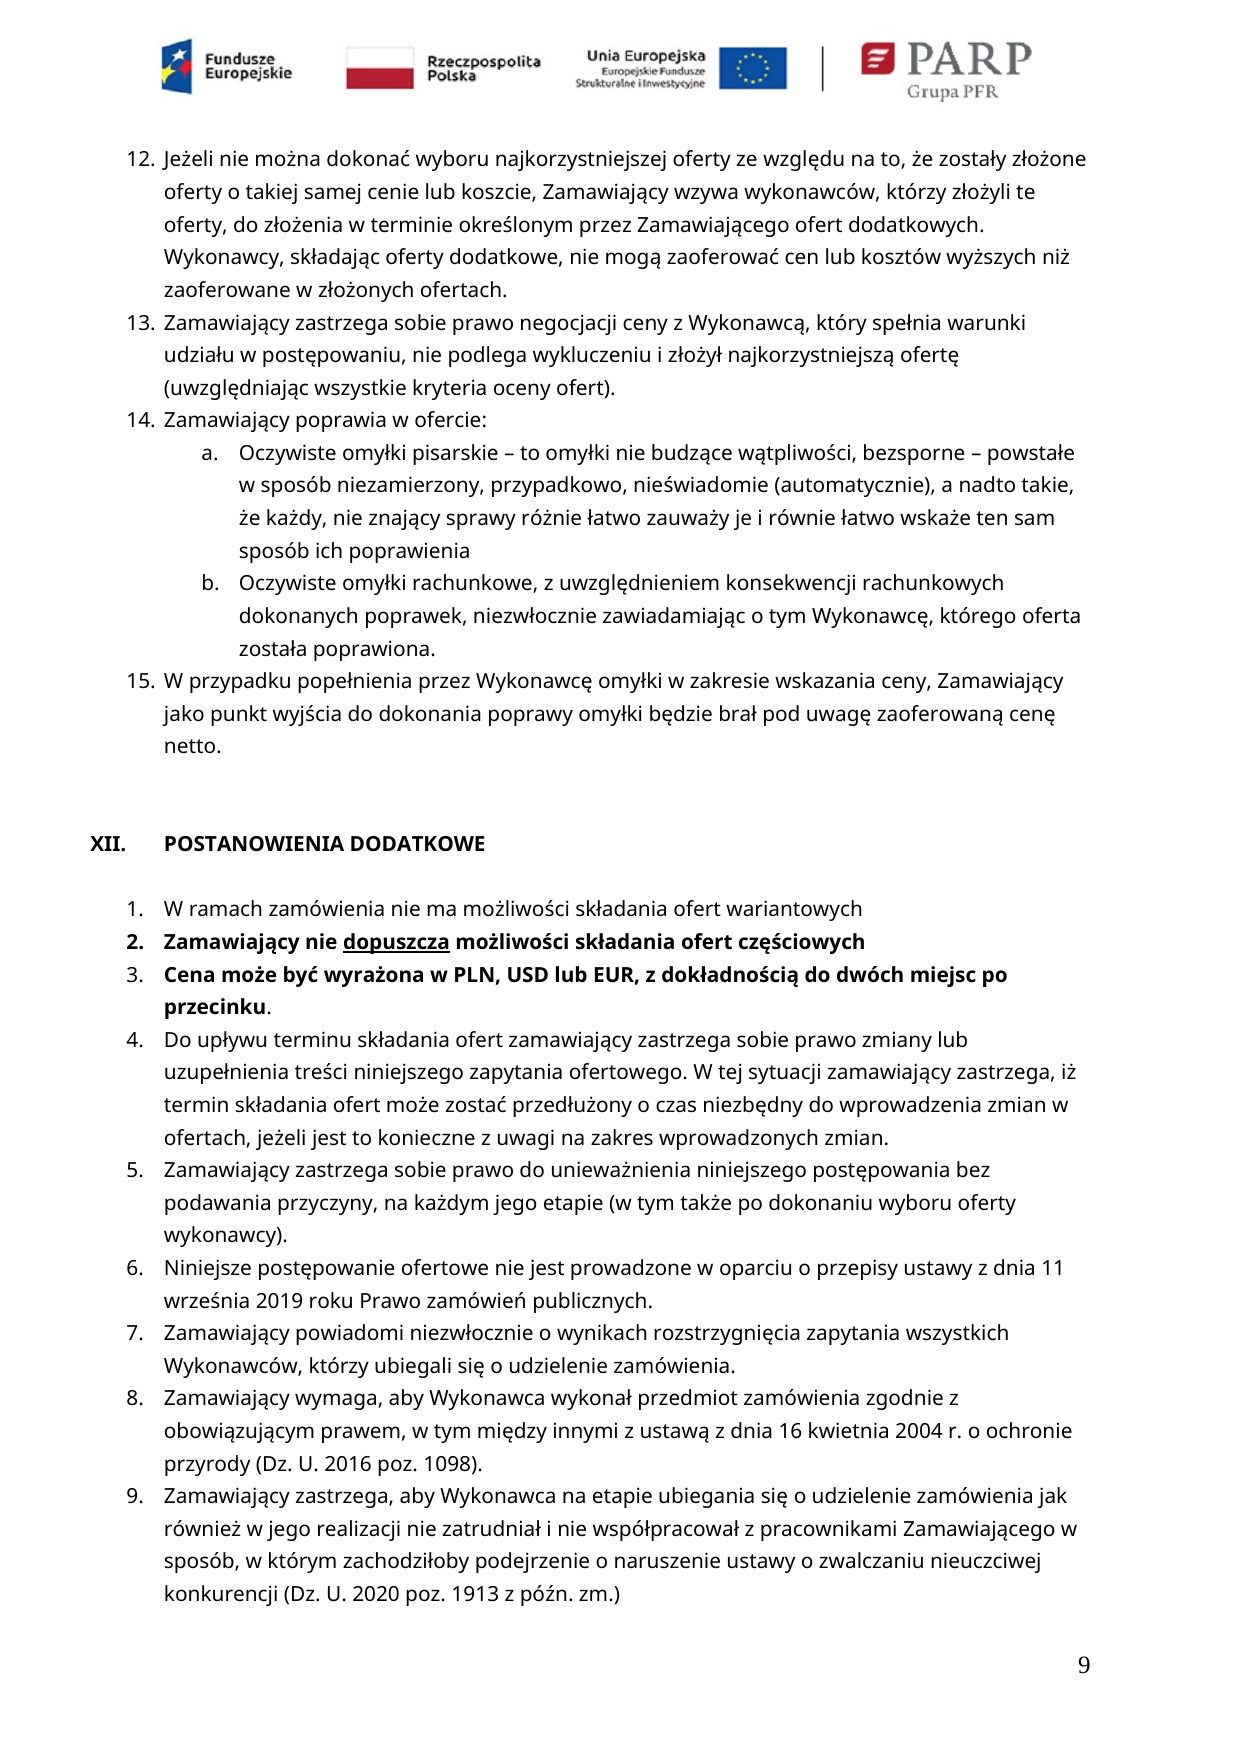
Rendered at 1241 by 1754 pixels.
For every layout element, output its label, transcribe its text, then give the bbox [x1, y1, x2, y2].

list Oczywiste omyłki pisarskie – to omyłki nie budzące wątpliwości, bezsporne – powstałe w sposób niezamierzony, przypadkowo, nieświadomie (automatycznie), a nadto takie, że każdy, nie znający sprawy różnie łatwo zauważy je i równie łatwo wskaże ten sam sposób ich poprawienia [201, 438, 1090, 564]
list Do upływu terminu składania ofert zamawiający zastrzega sobie prawo zmiany lub uzupełnienia treści niniejszego zapytania ofertowego. W tej sytuacji zamawiający zastrzega, iż termin składania ofert może zostać przedłużony o czas niezbędny do wprowadzenia zmian w ofertach, jeżeli jest to konieczne z uwagi na zakres wprowadzonych zmian. [126, 1025, 1090, 1151]
list Oczywiste omyłki rachunkowe, z uwzględnieniem konsekwencji rachunkowych dokonanych poprawek, niezwłocznie zawiadamiając o tym Wykonawcę, którego oferta została poprawiona. [201, 568, 1090, 662]
list W ramach zamówienia nie ma możliwości składania ofert wariantowych [126, 894, 1090, 923]
list Zamawiający zastrzega, aby Wykonawca na etapie ubiegania się o udzielenie zamówienia jak również w jego realizacji nie zatrudniał i nie współpracował z pracownikami Zamawiającego w sposób, w którym zachodziłoby podejrzenie o naruszenie ustawy o zwalczaniu nieuczciwej konkurencji (Dz. U. 2020 poz. 1913 z późn. zm.) [126, 1481, 1090, 1608]
picture [138, 14, 1041, 116]
list POSTANOWIENIA DODATKOWE [126, 829, 1090, 858]
list Niniejsze postępowanie ofertowe nie jest prowadzone w oparciu o przepisy ustawy z dnia 11 września 2019 roku Prawo zamówień publicznych. [126, 1253, 1090, 1314]
list Zamawiający zastrzega sobie prawo negocjacji ceny z Wykonawcą, który spełnia warunki udziału w postępowaniu, nie podlega wykluczeniu i złożył najkorzystniejszą ofertę (uwzględniając wszystkie kryteria oceny ofert). [126, 308, 1090, 401]
list Zamawiający nie dopuszcza możliwości składania ofert częściowych [126, 927, 1090, 956]
list Zamawiający zastrzega sobie prawo do unieważnienia niniejszego postępowania bez podawania przyczyny, na każdym jego etapie (w tym także po dokonaniu wyboru oferty wykonawcy). [126, 1155, 1090, 1249]
list W przypadku popełnienia przez Wykonawcę omyłki w zakresie wskazania ceny, Zamawiający jako punkt wyjścia do dokonania poprawy omyłki będzie brał pod uwagę zaoferowaną cenę netto. [126, 666, 1090, 760]
list Jeżeli nie można dokonać wyboru najkorzystniejszej oferty ze względu na to, że zostały złożone oferty o takiej samej cenie lub koszcie, Zamawiający wzywa wykonawców, którzy złożyli te oferty, do złożenia w terminie określonym przez Zamawiającego ofert dodatkowych. Wykonawcy, składając oferty dodatkowe, nie mogą zaoferować cen lub kosztów wyższych niż zaoferowane w złożonych ofertach. [126, 144, 1090, 303]
list Zamawiający poprawia w ofercie: [126, 405, 1090, 434]
list Zamawiający powiadomi niezwłocznie o wynikach rozstrzygnięcia zapytania wszystkich Wykonawców, którzy ubiegali się o udzielenie zamówienia. [126, 1318, 1090, 1379]
list Zamawiający wymaga, aby Wykonawca wykonał przedmiot zamówienia zgodnie z obowiązującym prawem, w tym między innymi z ustawą z dnia 16 kwietnia 2004 r. o ochronie przyrody (Dz. U. 2016 poz. 1098). [126, 1383, 1090, 1477]
list Cena może być wyrażona w PLN, USD lub EUR, z dokładnością do dwóch miejsc po przecinku. [126, 960, 1090, 1021]
